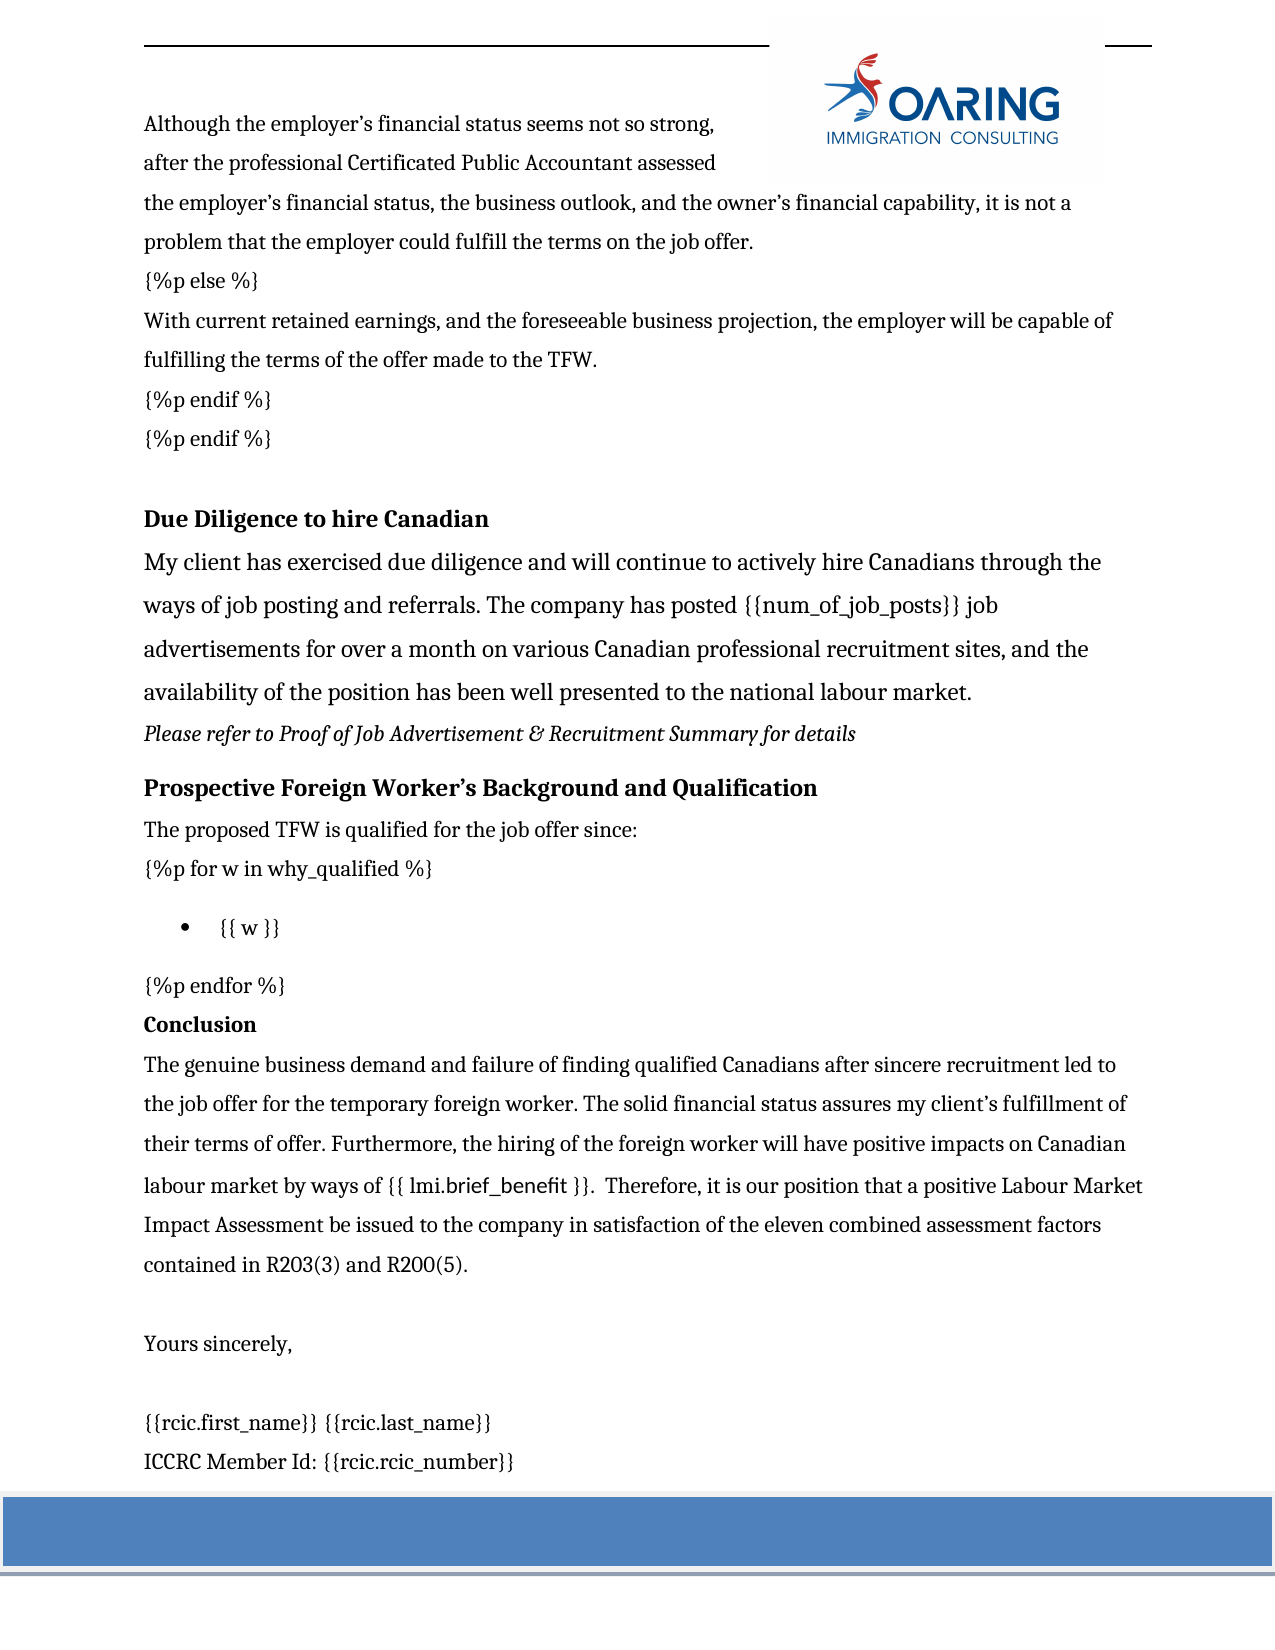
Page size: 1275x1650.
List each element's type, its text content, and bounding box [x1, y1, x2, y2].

text Please refer to Proof of Job Advertisement & Recruitment Summary for details [144, 721, 1152, 747]
text {%p endfor %} [144, 973, 1152, 999]
text With current retained earnings, and the foreseeable business projection, the employer will be capable of fulfilling the terms of the offer made to the TFW. [144, 308, 1152, 374]
picture [769, 14, 1105, 184]
text The proposed TFW is qualified for the job offer since: {%p for w in why_qualified %} [144, 817, 1152, 882]
text Yours sincerely, [144, 1330, 1152, 1357]
text ICCRC Member Id: {{rcic.rcic_number}} [144, 1449, 1152, 1475]
list {{ w }} [181, 914, 1152, 941]
text Conclusion The genuine business demand and failure of finding qualified Canadians after sincere recruitment led to the job offer for the temporary foreign worker. The solid financial status assures my client’s fulfillment of their terms of offer. Furthermore, the hiring of the foreign worker will have positive impacts on Canadian labour market by ways of {{ lmi.brief_benefit }}. Therefore, it is our position that a positive Labour Market Impact Assessment be issued to the company in satisfaction of the eleven combined assessment factors contained in R203(3) and R200(5). [144, 1012, 1152, 1278]
text {%p else %} [144, 268, 1152, 295]
text Prospective Foreign Worker’s Background and Qualification [144, 773, 1152, 802]
text {{rcic.first_name}} {{rcic.last_name}} [144, 1409, 1152, 1436]
text {%p endif %} [144, 426, 1152, 453]
text Due Diligence to hire Canadian My client has exercised due diligence and will continue to actively hire Canadians through the ways of job posting and referrals. The company has posted {{num_of_job_posts}} job advertisements for over a month on various Canadian professional recruitment sites, and the availability of the position has been well presented to the national labour market. [144, 505, 1152, 706]
text Although the employer’s financial status seems not so strong, after the professional Certificated Public Accountant assessed the employer’s financial status, the business outlook, and the owner’s financial capability, it is not a problem that the employer could fulfill the terms on the job offer. [144, 110, 1152, 255]
text {%p endif %} [144, 387, 1152, 413]
